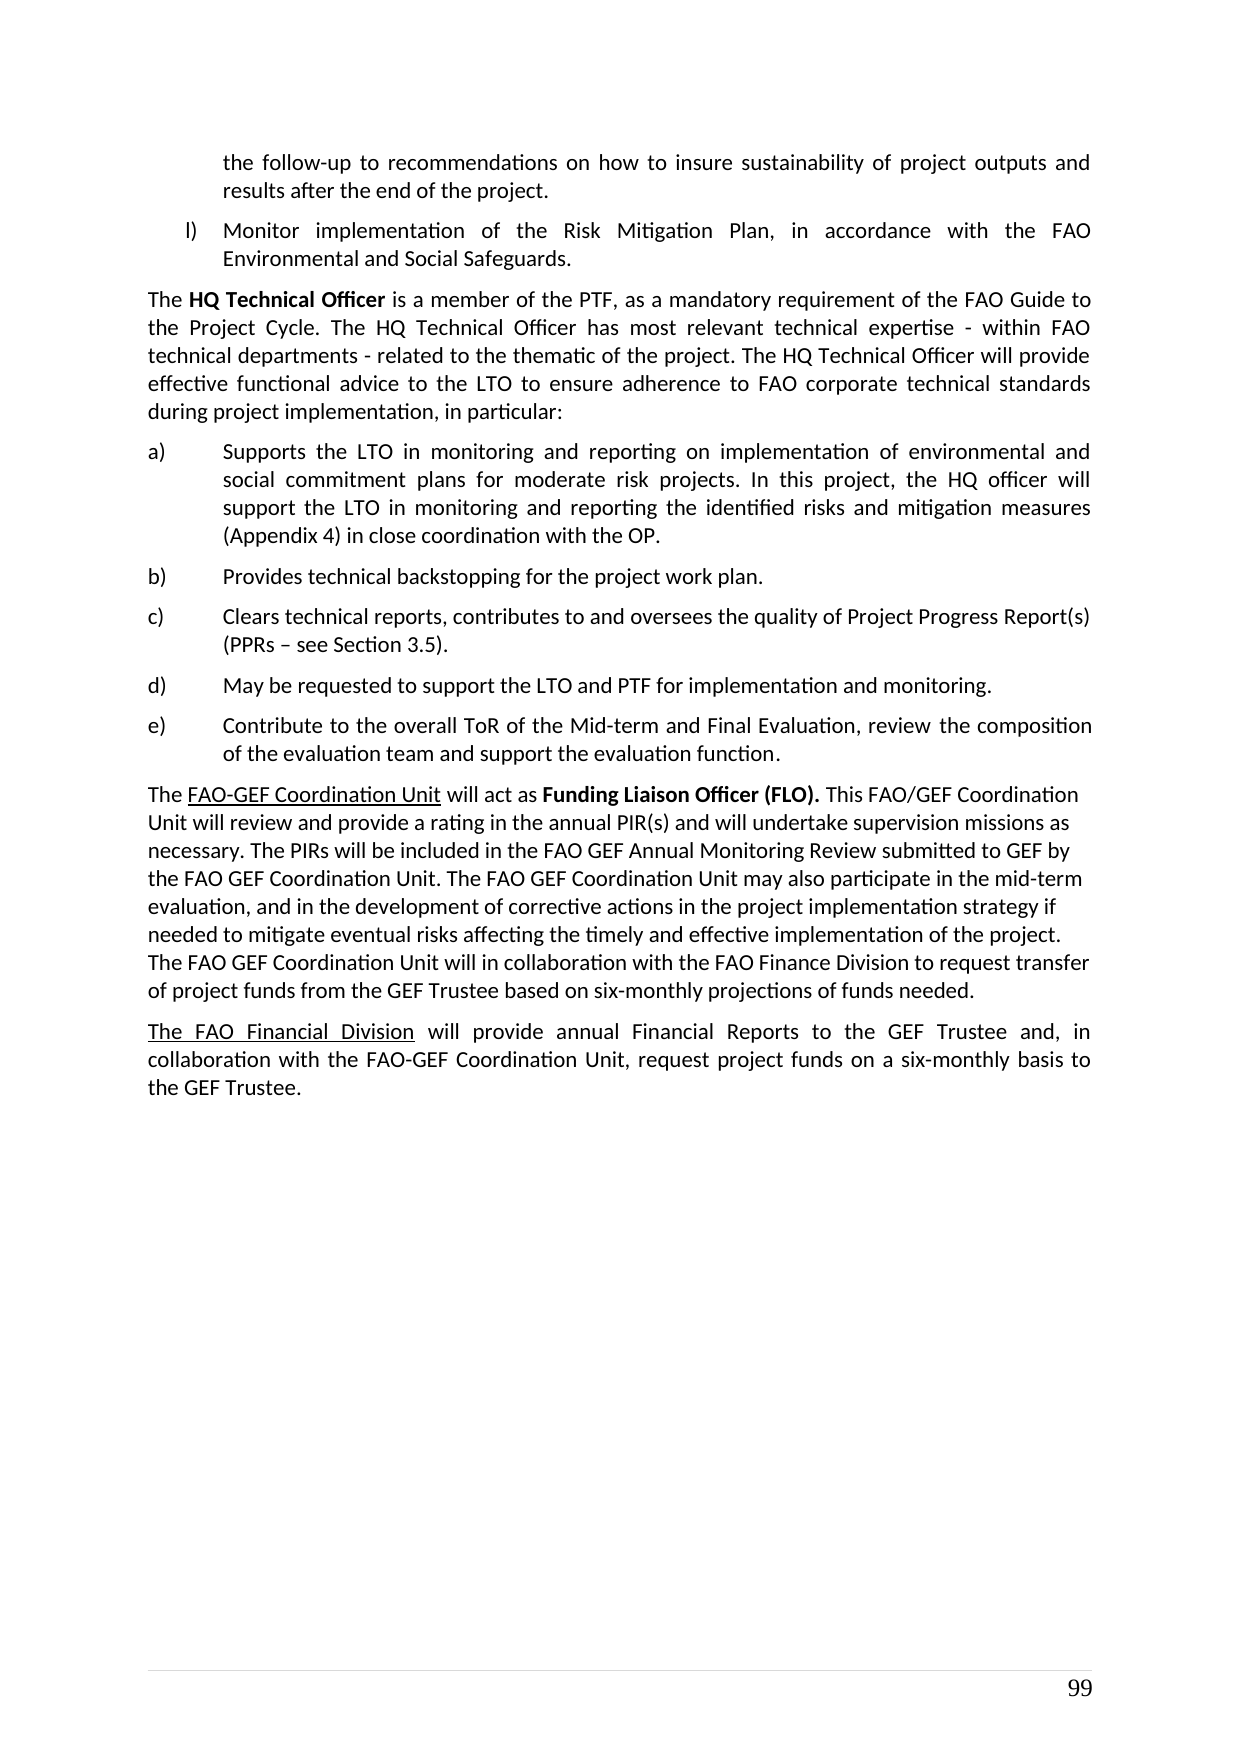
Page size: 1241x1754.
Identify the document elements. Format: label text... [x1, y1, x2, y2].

text The HQ Technical Officer is a member of the PTF, as a mandatory requirement of the FAO Guide to the Project Cycle. The HQ Technical Officer has most relevant technical expertise - within FAO technical departments - related to the thematic of the project. The HQ Technical Officer will provide effective functional advice to the LTO to ensure adherence to FAO corporate technical standards during project implementation, in particular: [148, 285, 1092, 425]
list Contribute to the overall ToR of the Mid-term and Final Evaluation, review the composition of the evaluation team and support the evaluation function. [148, 712, 1092, 768]
list Monitor implementation of the Risk Mitigation Plan, in accordance with the FAO Environmental and Social Safeguards. [185, 216, 1092, 272]
list May be requested to support the LTO and PTF for implementation and monitoring. [148, 671, 1092, 699]
text The FAO-GEF Coordination Unit will act as Funding Liaison Officer (FLO). This FAO/GEF Coordination Unit will review and provide a rating in the annual PIR(s) and will undertake supervision missions as necessary. The PIRs will be included in the FAO GEF Annual Monitoring Review submitted to GEF by the FAO GEF Coordination Unit. The FAO GEF Coordination Unit may also participate in the mid-term evaluation, and in the development of corrective actions in the project implementation strategy if needed to mitigate eventual risks affecting the timely and effective implementation of the project. The FAO GEF Coordination Unit will in collaboration with the FAO Finance Division to request transfer of project funds from the GEF Trustee based on six-monthly projections of funds needed. [148, 780, 1092, 1004]
list Supports the LTO in monitoring and reporting on implementation of environmental and social commitment plans for moderate risk projects. In this project, the HQ officer will support the LTO in monitoring and reporting the identified risks and mitigation measures (Appendix 4) in close coordination with the OP. [148, 437, 1092, 549]
list Clears technical reports, contributes to and oversees the quality of Project Progress Report(s) (PPRs – see Section 3.5). [148, 602, 1092, 658]
list The FAO Financial Division will provide annual Financial Reports to the GEF Trustee and, in collaboration with the FAO-GEF Coordination Unit, request project funds on a six-monthly basis to the GEF Trustee. [148, 1017, 1092, 1101]
list Provides technical backstopping for the project work plan. [148, 562, 1092, 590]
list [185, 148, 1092, 204]
